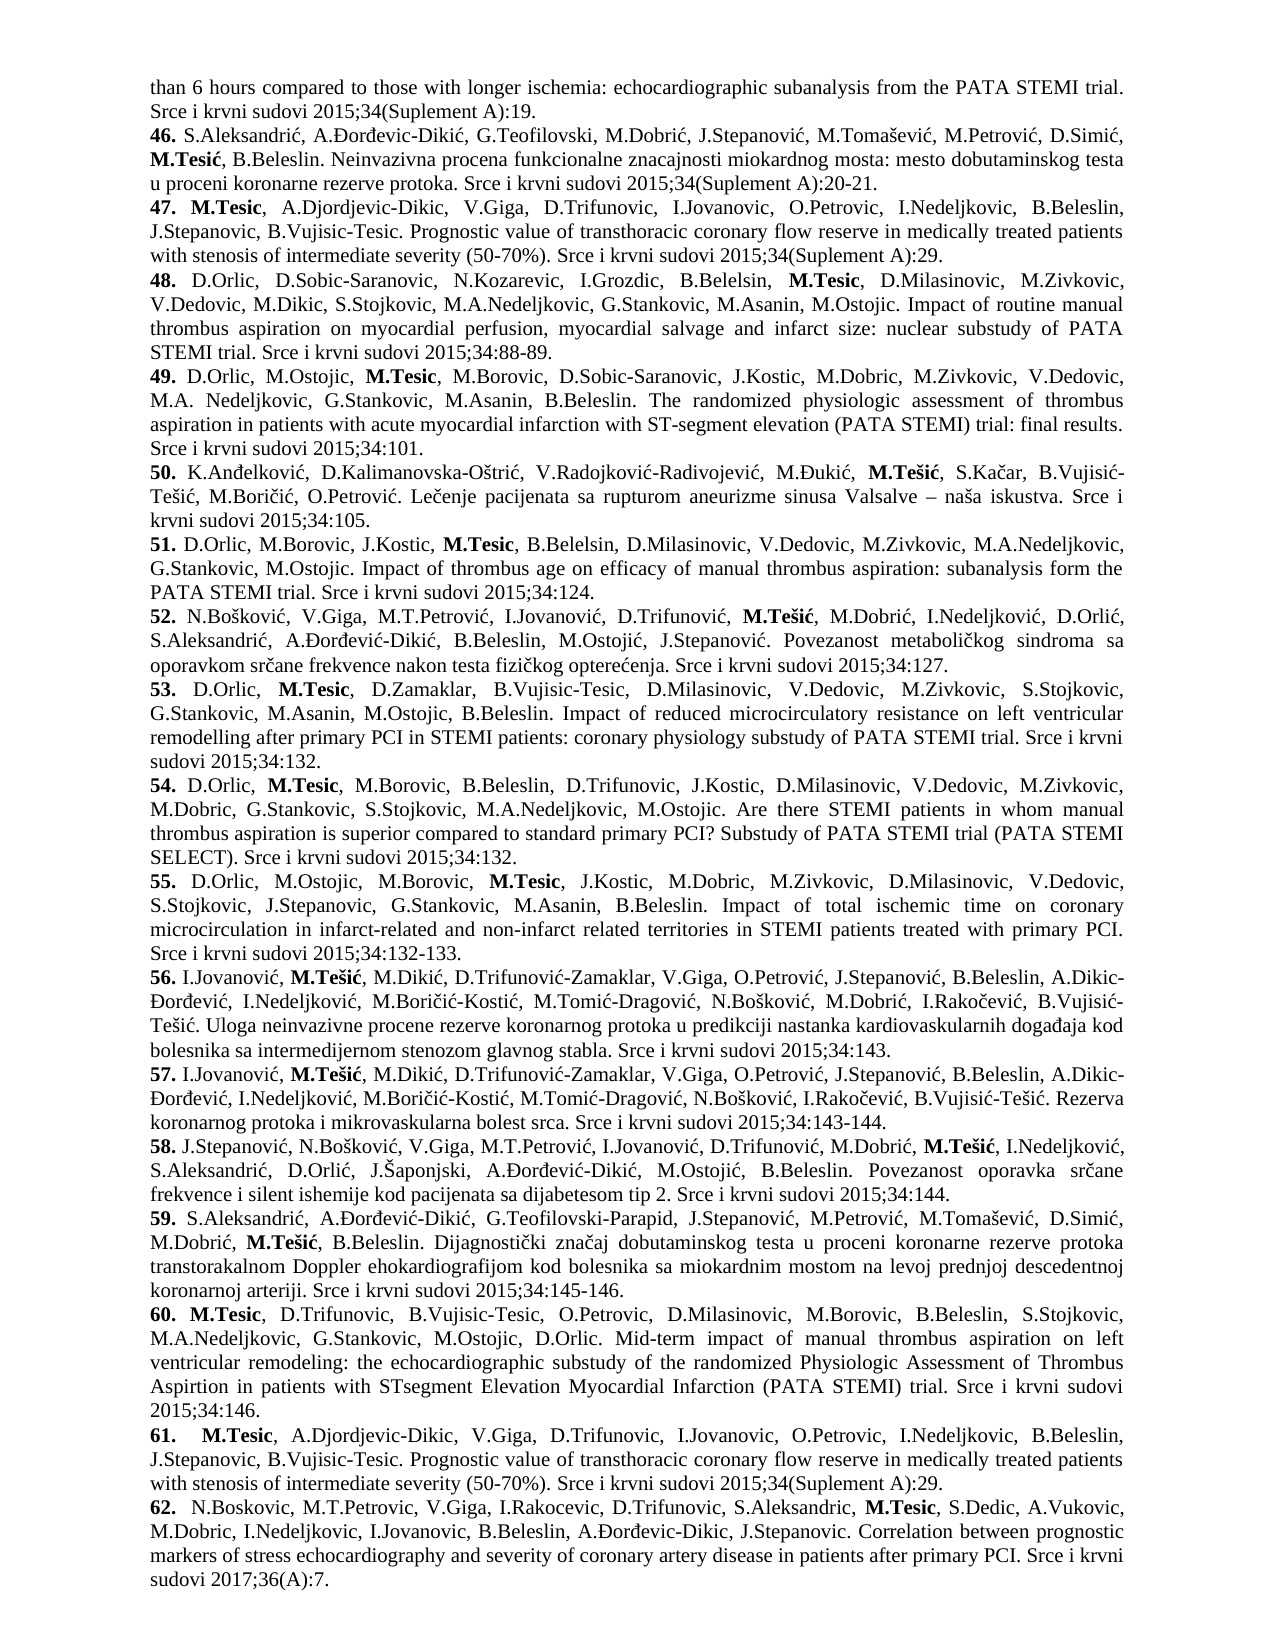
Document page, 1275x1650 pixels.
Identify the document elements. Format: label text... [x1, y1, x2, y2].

text 49. D.Orlic, M.Ostojic, M.Tesic, M.Borovic, D.Sobic-Saranovic, J.Kostic, M.Dobric, M.Zivkovic, V.Dedovic, M.A. Nedeljkovic, G.Stankovic, M.Asanin, B.Beleslin. The randomized physiologic assessment of thrombus aspiration in patients with acute myocardial infarction with ST-segment elevation (PATA STEMI) trial: final results. Srce i krvni sudovi 2015;34:101. [150, 364, 1125, 460]
text 55. D.Orlic, M.Ostojic, M.Borovic, M.Tesic, J.Kostic, M.Dobric, M.Zivkovic, D.Milasinovic, V.Dedovic, S.Stojkovic, J.Stepanovic, G.Stankovic, M.Asanin, B.Beleslin. Impact of total ischemic time on coronary microcirculation in infarct-related and non-infarct related territories in STEMI patients treated with primary PCI. Srce i krvni sudovi 2015;34:132-133. [150, 869, 1125, 965]
text 54. D.Orlic, M.Tesic, M.Borovic, B.Beleslin, D.Trifunovic, J.Kostic, D.Milasinovic, V.Dedovic, M.Zivkovic, M.Dobric, G.Stankovic, S.Stojkovic, M.A.Nedeljkovic, M.Ostojic. Are there STEMI patients in whom manual thrombus aspiration is superior compared to standard primary PCI? Substudy of PATA STEMI trial (PATA STEMI SELECT). Srce i krvni sudovi 2015;34:132. [150, 773, 1125, 869]
text 59. S.Aleksandrić, A.Đorđević-Dikić, G.Teofilovski-Parapid, J.Stepanović, M.Petrović, M.Tomašević, D.Simić, M.Dobrić, M.Tešić, B.Beleslin. Dijagnostički značaj dobutaminskog testa u proceni koronarne rezerve protoka transtorakalnom Doppler ehokardiografijom kod bolesnika sa miokardnim mostom na levoj prednjoj descedentnoj koronarnoj arteriji. Srce i krvni sudovi 2015;34:145-146. [150, 1206, 1125, 1302]
text 53. D.Orlic, M.Tesic, D.Zamaklar, B.Vujisic-Tesic, D.Milasinovic, V.Dedovic, M.Zivkovic, S.Stojkovic, G.Stankovic, M.Asanin, M.Ostojic, B.Beleslin. Impact of reduced microcirculatory resistance on left ventricular remodelling after primary PCI in STEMI patients: coronary physiology substudy of PATA STEMI trial. Srce i krvni sudovi 2015;34:132. [150, 677, 1125, 773]
text 60. M.Tesic, D.Trifunovic, B.Vujisic-Tesic, O.Petrovic, D.Milasinovic, M.Borovic, B.Beleslin, S.Stojkovic, M.A.Nedeljkovic, G.Stankovic, M.Ostojic, D.Orlic. Mid-term impact of manual thrombus aspiration on left ventricular remodeling: the echocardiographic substudy of the randomized Physiologic Assessment of Thrombus Aspirtion in patients with STsegment Elevation Myocardial Infarction (PATA STEMI) trial. Srce i krvni sudovi 2015;34:146. [150, 1302, 1125, 1422]
text 50. K.Anđelković, D.Kalimanovska-Oštrić, V.Radojković-Radivojević, M.Đukić, M.Tešić, S.Kačar, B.Vujisić-Tešić, M.Boričić, O.Petrović. Lečenje pacijenata sa rupturom aneurizme sinusa Valsalve – naša iskustva. Srce i krvni sudovi 2015;34:105. [150, 460, 1125, 532]
text 52. N.Bošković, V.Giga, M.T.Petrović, I.Jovanović, D.Trifunović, M.Tešić, M.Dobrić, I.Nedeljković, D.Orlić, S.Aleksandrić, A.Đorđević-Dikić, B.Beleslin, M.Ostojić, J.Stepanović. Povezanost metaboličkog sindroma sa oporavkom srčane frekvence nakon testa fizičkog opterećenja. Srce i krvni sudovi 2015;34:127. [150, 604, 1125, 677]
text 58. J.Stepanović, N.Bošković, V.Giga, M.T.Petrović, I.Jovanović, D.Trifunović, M.Dobrić, M.Tešić, I.Nedeljković, S.Aleksandrić, D.Orlić, J.Šaponjski, A.Đorđević-Dikić, M.Ostojić, B.Beleslin. Povezanost oporavka srčane frekvence i silent ishemije kod pacijenata sa dijabetesom tip 2. Srce i krvni sudovi 2015;34:144. [150, 1134, 1125, 1206]
text 61. M.Tesic, A.Djordjevic-Dikic, V.Giga, D.Trifunovic, I.Jovanovic, O.Petrovic, I.Nedeljkovic, B.Beleslin, J.Stepanovic, B.Vujisic-Tesic. Prognostic value of transthoracic coronary flow reserve in medically treated patients with stenosis of intermediate severity (50-70%). Srce i krvni sudovi 2015;34(Suplement A):29. [150, 1422, 1125, 1495]
text 51. D.Orlic, M.Borovic, J.Kostic, M.Tesic, B.Belelsin, D.Milasinovic, V.Dedovic, M.Zivkovic, M.A.Nedeljkovic, G.Stankovic, M.Ostojic. Impact of thrombus age on efficacy of manual thrombus aspiration: subanalysis form the PATA STEMI trial. Srce i krvni sudovi 2015;34:124. [150, 532, 1125, 604]
text 57. I.Jovanović, M.Tešić, M.Dikić, D.Trifunović-Zamaklar, V.Giga, O.Petrović, J.Stepanović, B.Beleslin, A.Dikic-Đorđević, I.Nedeljković, M.Boričić-Kostić, M.Tomić-Dragović, N.Bošković, I.Rakočević, B.Vujisić-Tešić. Rezerva koronarnog protoka i mikrovaskularna bolest srca. Srce i krvni sudovi 2015;34:143-144. [150, 1062, 1125, 1134]
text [150, 75, 1125, 123]
text 56. I.Jovanović, M.Tešić, M.Dikić, D.Trifunović-Zamaklar, V.Giga, O.Petrović, J.Stepanović, B.Beleslin, A.Dikic-Đorđević, I.Nedeljković, M.Boričić-Kostić, M.Tomić-Dragović, N.Bošković, M.Dobrić, I.Rakočević, B.Vujisić-Tešić. Uloga neinvazivne procene rezerve koronarnog protoka u predikciji nastanka kardiovaskularnih događaja kod bolesnika sa intermedijernom stenozom glavnog stabla. Srce i krvni sudovi 2015;34:143. [150, 965, 1125, 1062]
text 47. M.Tesic, A.Djordjevic-Dikic, V.Giga, D.Trifunovic, I.Jovanovic, O.Petrovic, I.Nedeljkovic, B.Beleslin, J.Stepanovic, B.Vujisic-Tesic. Prognostic value of transthoracic coronary flow reserve in medically treated patients with stenosis of intermediate severity (50-70%). Srce i krvni sudovi 2015;34(Suplement A):29. [150, 195, 1125, 267]
text 48. D.Orlic, D.Sobic-Saranovic, N.Kozarevic, I.Grozdic, B.Belelsin, M.Tesic, D.Milasinovic, M.Zivkovic, V.Dedovic, M.Dikic, S.Stojkovic, M.A.Nedeljkovic, G.Stankovic, M.Asanin, M.Ostojic. Impact of routine manual thrombus aspiration on myocardial perfusion, myocardial salvage and infarct size: nuclear substudy of PATA STEMI trial. Srce i krvni sudovi 2015;34:88-89. [150, 267, 1125, 364]
text 46. S.Aleksandrić, A.Đorđevic-Dikić, G.Teofilovski, M.Dobrić, J.Stepanović, M.Tomašević, M.Petrović, D.Simić, M.Tesić, B.Beleslin. Neinvazivna procena funkcionalne znacajnosti miokardnog mosta: mesto dobutaminskog testa u proceni koronarne rezerve protoka. Srce i krvni sudovi 2015;34(Suplement A):20-21. [150, 123, 1125, 195]
text 62. N.Boskovic, M.T.Petrovic, V.Giga, I.Rakocevic, D.Trifunovic, S.Aleksandric, M.Tesic, S.Dedic, A.Vukovic, M.Dobric, I.Nedeljkovic, I.Jovanovic, B.Beleslin, A.Đorđevic-Dikic, J.Stepanovic. Correlation between prognostic markers of stress echocardiography and severity of coronary artery disease in patients after primary PCI. Srce i krvni sudovi 2017;36(A):7. [150, 1495, 1125, 1591]
